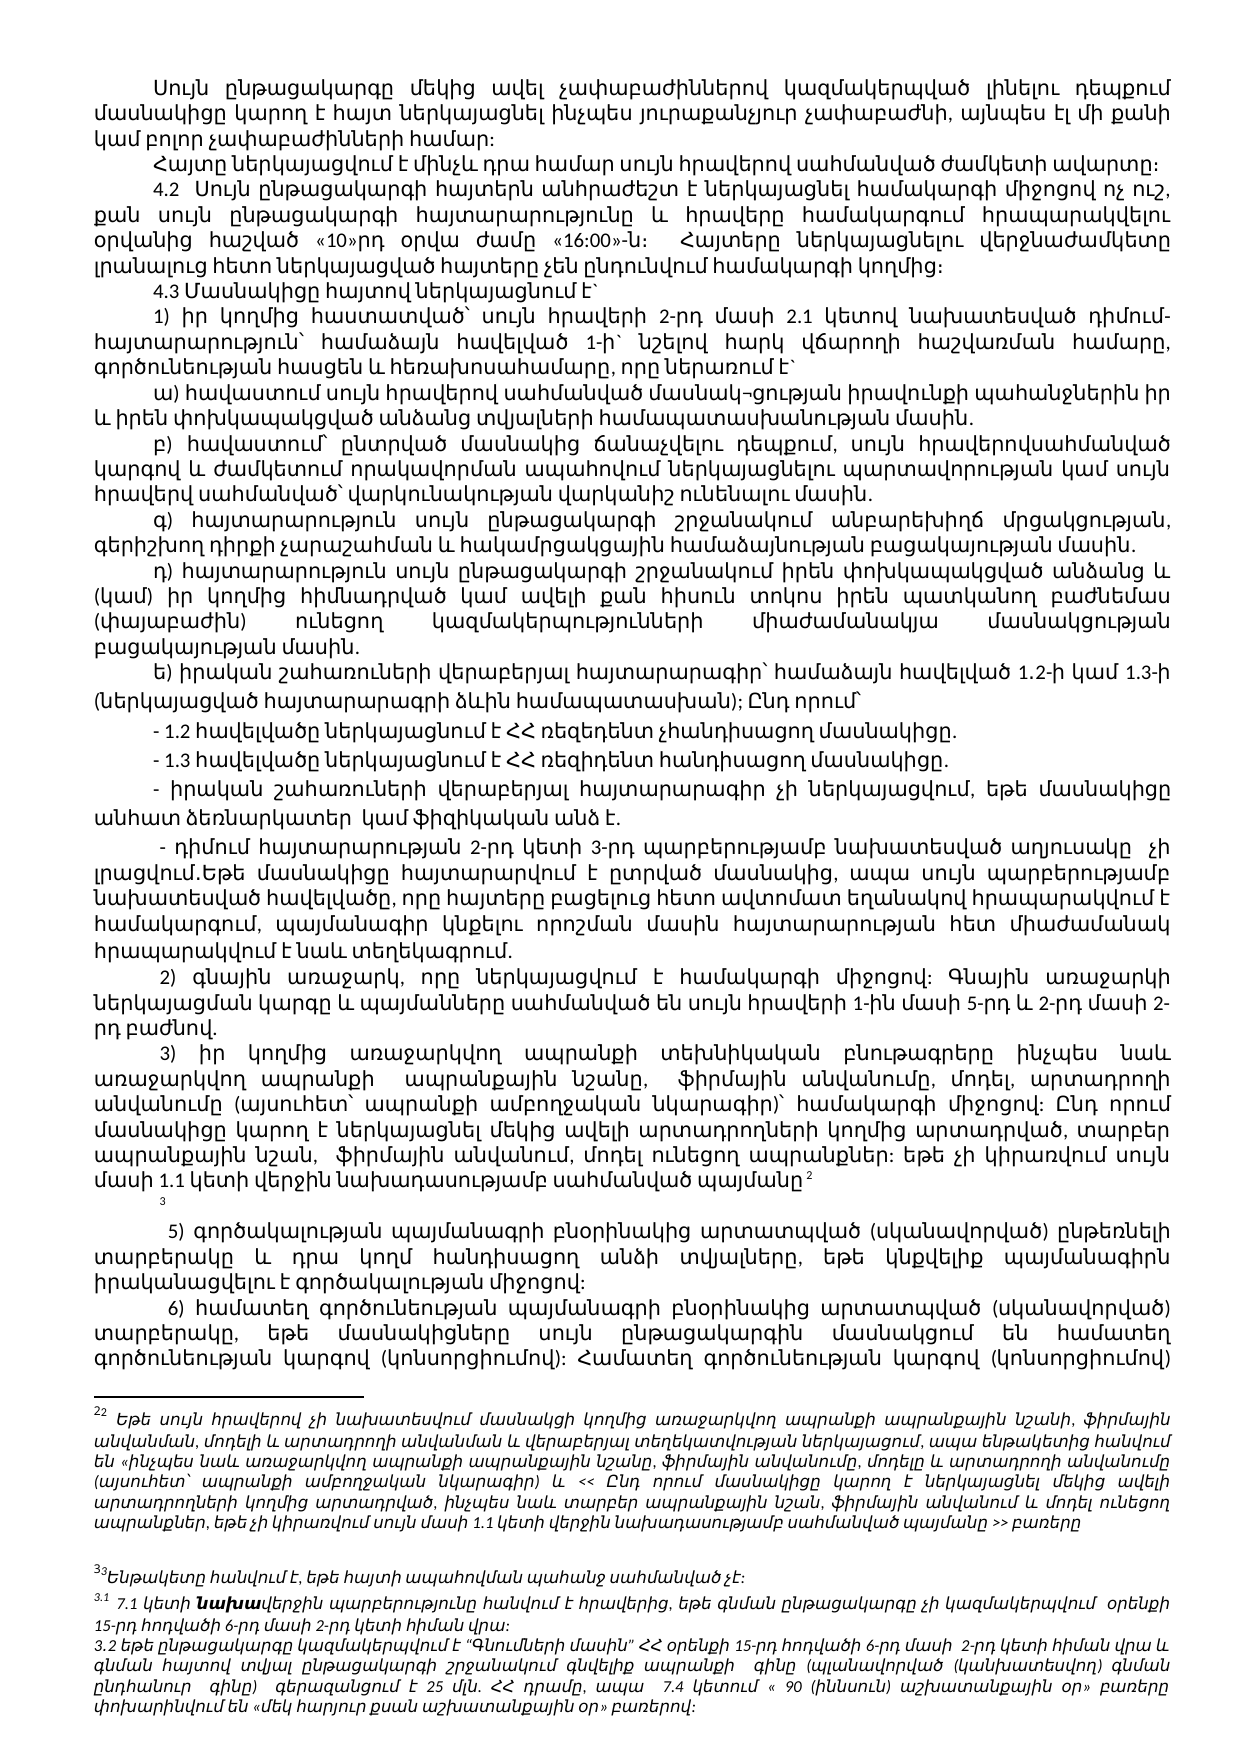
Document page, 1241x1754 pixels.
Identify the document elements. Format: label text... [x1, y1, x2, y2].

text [94, 1295, 1171, 1371]
text 2) գնային առաջարկ, որը ներկայացվում է համակարգի միջոցով: Գնային առաջարկի ներկայացման կարգը և պայմանները սահմանված են սույն հրավերի 1-ին մասի 5-րդ և 2-րդ մասի 2-րդ բաժնով. [94, 964, 1171, 1041]
text 1) իր կողմից հաստատված՝ սույն հրավերի 2-րդ մասի 2.1 կետով նախատեսված դիմում-հայտարարություն՝ համաձայն հավելված 1-ի` նշելով հարկ վճարողի հաշվառման համարը, գործունեության հասցեն և հեռախոսահամարը, որը ներառում է` [94, 304, 1171, 380]
text - իրական շահառուների վերաբերյալ հայտարարագիր չի ներկայացվում, եթե մասնակիցը անհատ ձեռնարկատեր կամ ֆիզիկական անձ է. [94, 776, 1171, 831]
text ե) իրական շահառուների վերաբերյալ հայտարարագիր՝ համաձայն հավելված 1․2-ի կամ 1.3-ի (ներկայացված հայտարարագրի ձևին համապատասխան); Ընդ որում՝ [94, 659, 1171, 714]
text դ) հայտարարություն սույն ընթացակարգի շրջանակում իրեն փոխկապակցված անձանց և (կամ) իր կողմից հիմնադրված կամ ավելի քան հիսուն տոկոս իրեն պատկանող բաժնեմաս (փայաբաժին) ունեցող կազմակերպությունների միաժամանակյա մասնակցության բացակայության մասին. [94, 558, 1171, 659]
text 4.2 Սույն ընթացակարգի հայտերն անհրաժեշտ է ներկայացնել համակարգի միջոցով ոչ ուշ, քան սույն ընթացակարգի հայտարարությունը և հրավերը համակարգում հրապարակվելու օրվանից հաշված «10»րդ օրվա ժամը «16:00»-ն։ Հայտերը ներկայացնելու վերջնաժամկետը լրանալուց հետո ներկայացված հայտերը չեն ընդունվում համակարգի կողմից։ [94, 177, 1171, 278]
text Սույն ընթացակարգը մեկից ավել չափաբաժիններով կազմակերպված լինելու դեպքում մասնակիցը կարող է հայտ ներկայացնել ինչպես յուրաքանչյուր չափաբաժնի, այնպես էլ մի քանի կամ բոլոր չափաբաժինների համար: [94, 75, 1171, 151]
text - դիմում հայտարարության 2-րդ կետի 3-րդ պարբերությամբ նախատեսված աղյուսակը չի լրացվում․Եթե մասնակիցը հայտարարվում է ըտրված մասնակից, ապա սույն պարբերությամբ նախատեսված հավելվածը, որը հայտերը բացելուց հետո ավտոմատ եղանակով հրապարակվում է համակարգում, պայմանագիր կնքելու որոշման մասին հայտարարության հետ միաժամանակ հրապարակվում է նաև տեղեկագրում. [94, 834, 1171, 964]
text 4.3 Մասնակիցը հայտով ներկայացնում է` [94, 278, 1171, 304]
text 3) իր կողմից առաջարկվող ապրանքի տեխնիկական բնութագրերը ինչպես նաև առաջարկվող ապրանքի ապրանքային նշանը, ֆիրմային անվանումը, մոդել, արտադրողի անվանումը (այսուհետ՝ ապրանքի ամբողջական նկարագիր)՝ համակարգի միջոցով: Ընդ որում մասնակիցը կարող է ներկայացնել մեկից ավելի արտադրողների կողմից արտադրված, տարբեր ապրանքային նշան, ֆիրմային անվանում, մոդել ունեցող ապրանքներ: եթե չի կիրառվում սույն մասի 1.1 կետի վերջին նախադասությամբ սահմանված պայմանը 2 [94, 1041, 1171, 1193]
text 5) գործակալության պայմանագրի բնօրինակից արտատպված (սկանավորված) ընթեռնելի տարբերակը և դրա կողմ հանդիսացող անձի տվյալները, եթե կնքվելիք պայմանագիրն իրականացվելու է գործակալության միջոցով: [94, 1218, 1171, 1295]
text - 1.3 հավելվածը ներկայացնում է ՀՀ ռեզիդենտ հանդիսացող մասնակիցը. [94, 747, 1171, 772]
text ա) հավաստում սույն հրավերով սահմանված մասնակ¬ցության իրավունքի պահանջներին իր և իրեն փոխկապակցված անձանց տվյալների համապատասխանության մասին. [94, 380, 1171, 431]
text գ) հայտարարություն սույն ընթացակարգի շրջանակում անբարեխիղճ մրցակցության, գերիշխող դիրքի չարաշահման և հակամրցակցային համաձայնության բացակայության մասին. [94, 507, 1171, 558]
text 3 [94, 1193, 1171, 1218]
text բ) հավաստում՝ ընտրված մասնակից ճանաչվելու դեպքում, սույն հրավերովսահմանված կարգով և ժամկետում որակավորման ապահովում ներկայացնելու պարտավորության կամ սույն հրավերվ սահմանված՝ վարկունակության վարկանիշ ունենալու մասին. [94, 431, 1171, 507]
text Հայտը ներկայացվում է մինչև դրա համար սույն հրավերով սահմանված ժամկետի ավարտը։ [94, 151, 1171, 177]
text - 1.2 հավելվածը ներկայացնում է ՀՀ ռեզեդենտ չհանդիսացող մասնակիցը. [94, 718, 1171, 743]
